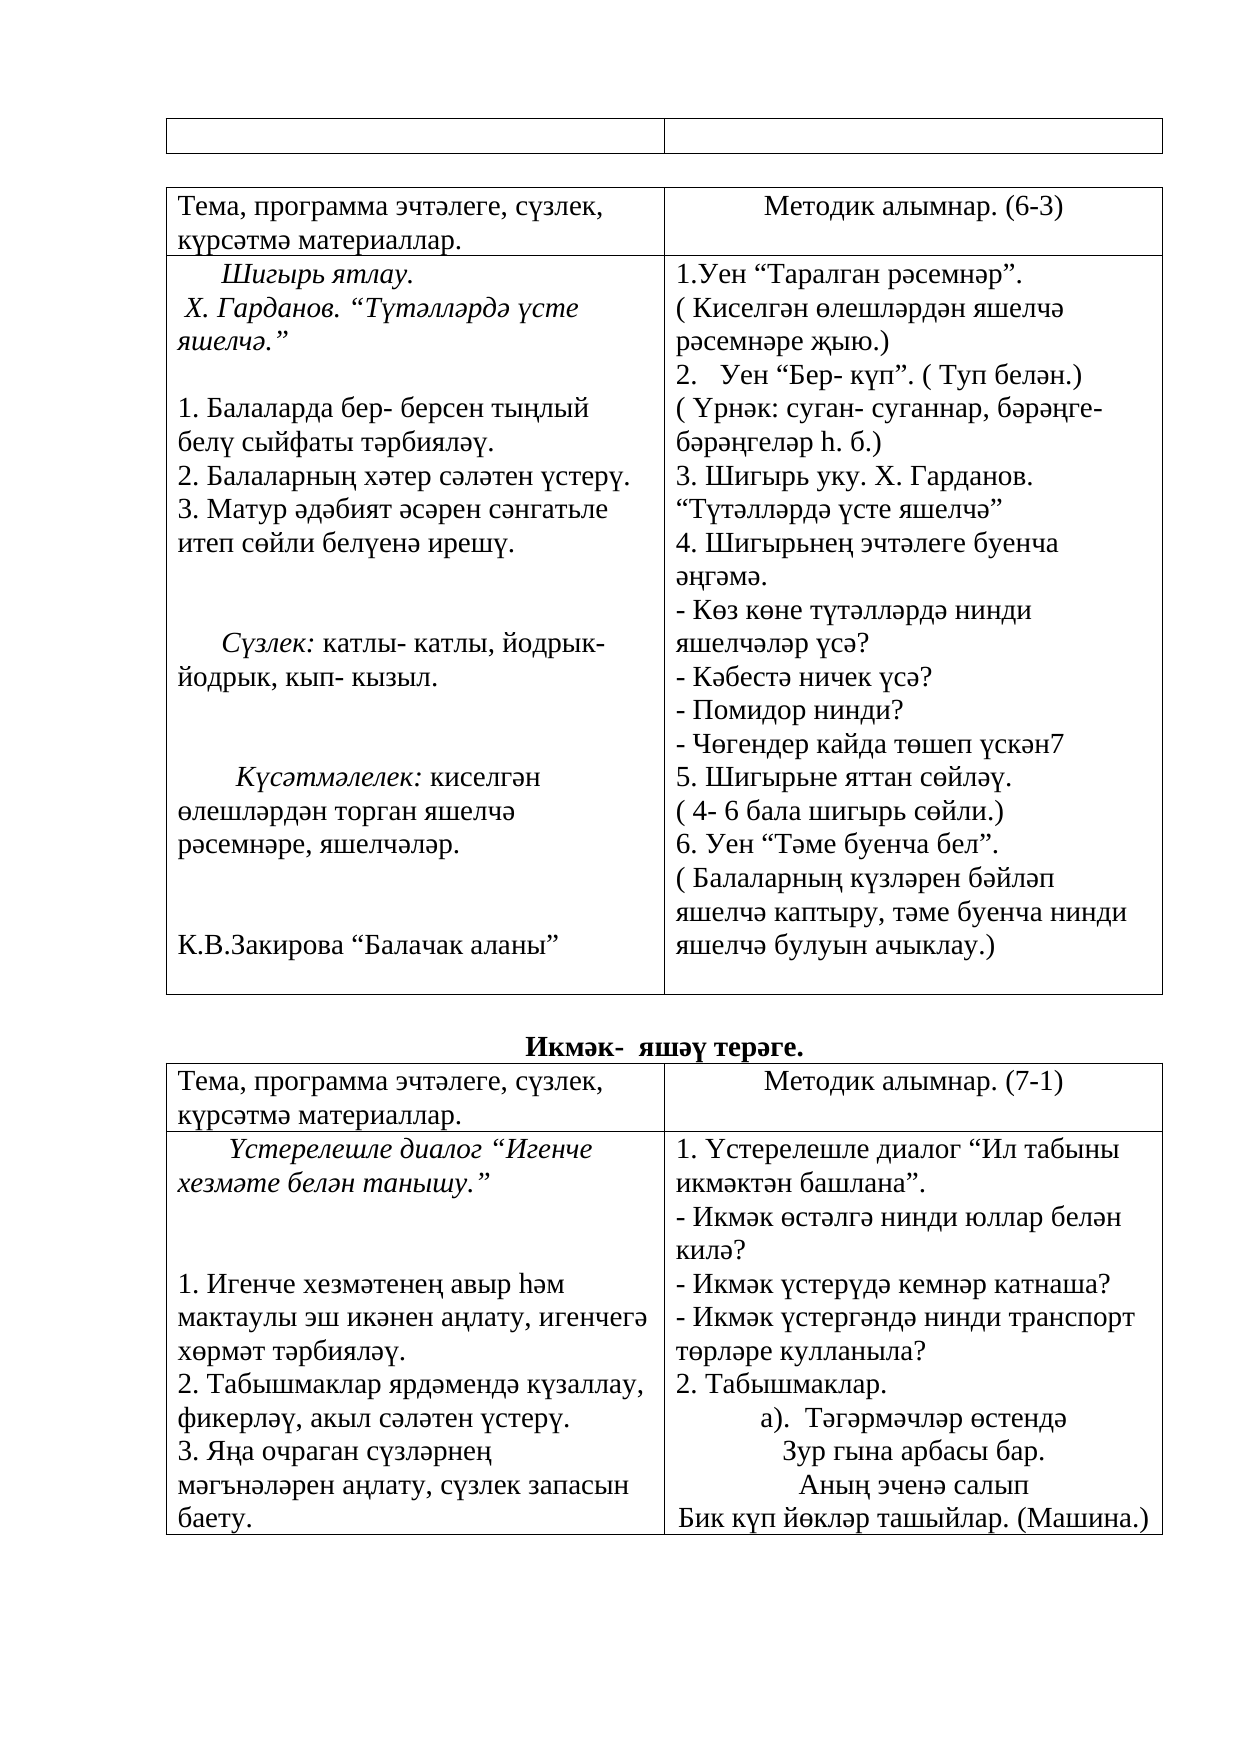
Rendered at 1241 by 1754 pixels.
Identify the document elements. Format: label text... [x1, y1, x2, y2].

table_header Методик алымнар. (7-1) [665, 1064, 1162, 1131]
table_cell Шигырь ятлау. Х. Гарданов. “Түтәлләрдә үсте яшелчә.” 1. Балаларда бер- берсен тыңлый белү сыйфаты тәрбияләү. 2. Балаларның хәтер сәләтен үстерү. 3. Матур әдәбият әсәрен сәнгатьле итеп сөйли белүенә ирешү. Сүзлек: катлы- катлы, йодрык- йодрык, кып- кызыл. Күсәтмәлелек: киселгән өлешләрдән торган яшелчә рәсемнәре, яшелчәләр. К.В.Закирова “Балачак аланы” [167, 256, 664, 994]
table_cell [167, 1132, 664, 1534]
text Икмәк- яшәү терәге. [177, 1029, 1152, 1062]
table_cell 1.Уен “Таралган рәсемнәр”. ( Киселгән өлешләрдән яшелчә рәсемнәре җыю.) 2. Уен “Бер- күп”. ( Туп белән.) ( Үрнәк: суган- суганнар, бәрәңге- бәрәңгеләр һ. б.) 3. Шигырь уку. Х. Гарданов. “Түтәлләрдә үсте яшелчә” 4. Шигырьнең эчтәлеге буенча әңгәмә. - Көз көне түтәлләрдә нинди яшелчәләр үсә? - Кәбестә ничек үсә? - Помидор нинди? - Чөгендер кайда төшеп үскән7 5. Шигырьне яттан сөйләү. ( 4- 6 бала шигырь сөйли.) 6. Уен “Тәме буенча бел”. ( Балаларның күзләрен бәйләп яшелчә каптыру, тәме буенча нинди яшелчә булуын ачыклау.) [665, 256, 1162, 994]
table_header Методик алымнар. (6-3) [665, 188, 1162, 255]
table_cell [167, 119, 664, 153]
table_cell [665, 119, 1162, 153]
table_header Тема, программа эчтәлеге, сүзлек, күрсәтмә материаллар. [167, 188, 664, 255]
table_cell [665, 1132, 1162, 1534]
table_header Тема, программа эчтәлеге, сүзлек, күрсәтмә материаллар. [167, 1064, 664, 1131]
